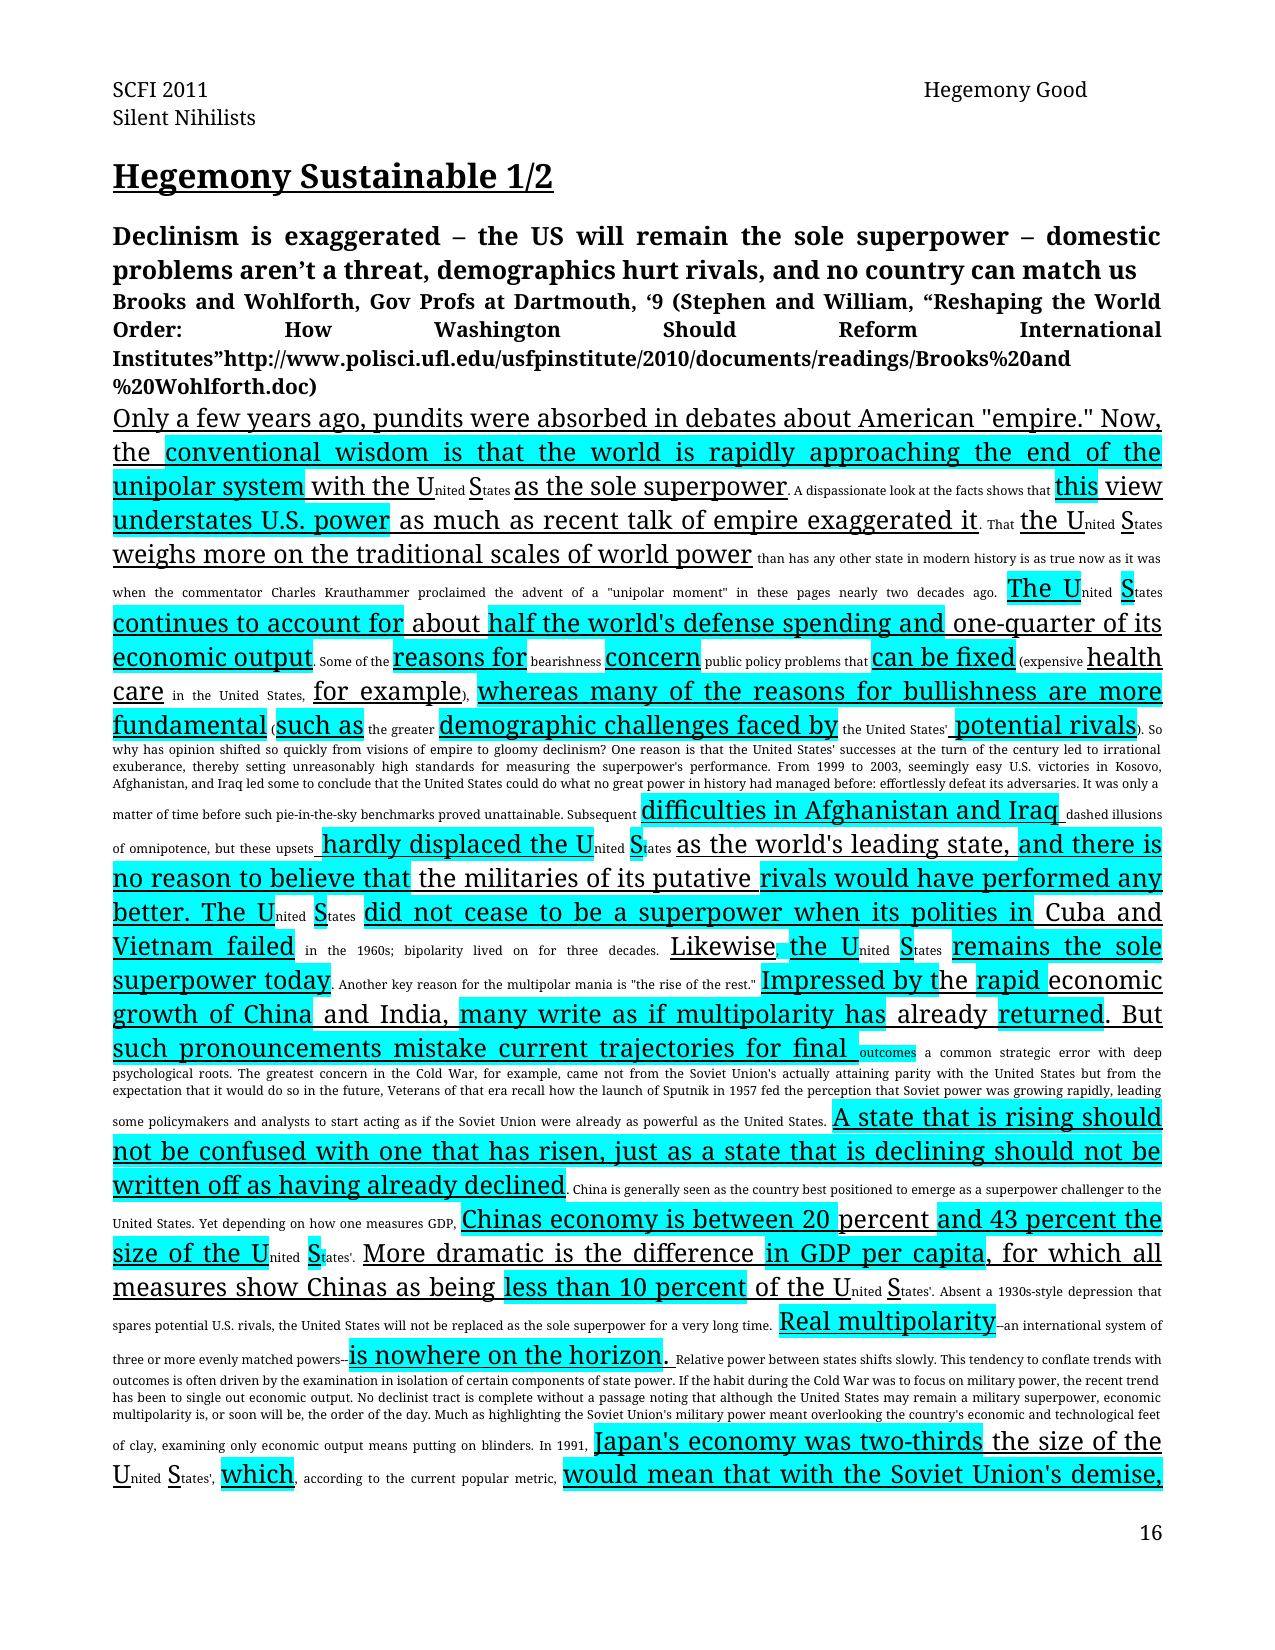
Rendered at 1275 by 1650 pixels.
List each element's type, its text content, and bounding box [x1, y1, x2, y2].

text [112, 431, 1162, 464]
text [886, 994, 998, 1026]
text Brooks and Wohlforth, Gov Profs at Dartmouth, ‘9 (Stephen and William, “Reshaping the World Order: How Washington Should Reform International Institutes”http://www.polisci.ufl.edu/usfpinstitute/2010/documents/readings/Brooks%20and%20Wohlforth.doc) [112, 287, 1162, 401]
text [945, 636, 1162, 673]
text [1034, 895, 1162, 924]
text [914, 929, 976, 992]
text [112, 1197, 1162, 1491]
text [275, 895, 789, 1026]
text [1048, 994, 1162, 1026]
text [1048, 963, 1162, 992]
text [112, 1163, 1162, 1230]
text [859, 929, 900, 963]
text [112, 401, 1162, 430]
subtitle Declinism is exaggerated – the US will remain the sole superpower – domestic problems aren’t a threat, demographics hurt rivals, and no country can match us [112, 219, 1162, 287]
subtitle Hegemony Sustainable 1/2 [112, 153, 1162, 198]
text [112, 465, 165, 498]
